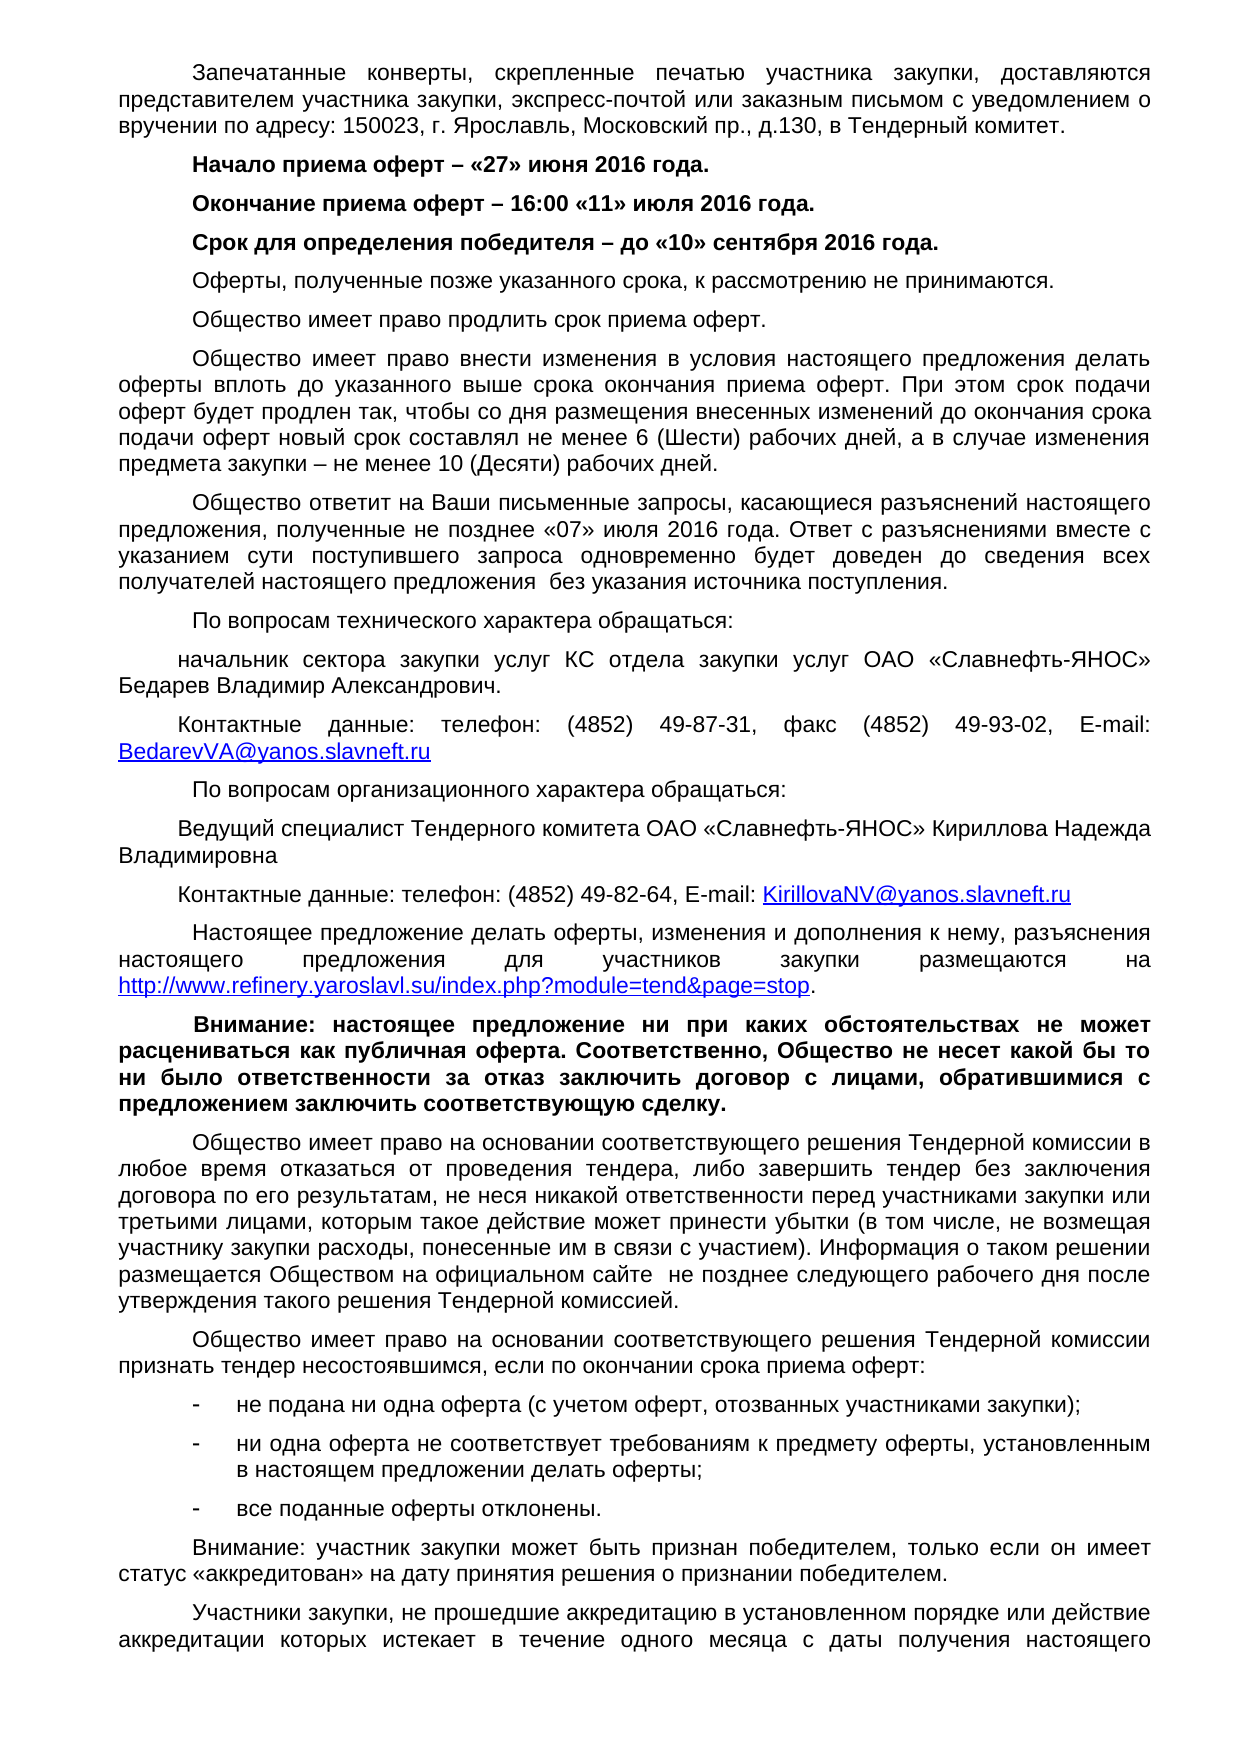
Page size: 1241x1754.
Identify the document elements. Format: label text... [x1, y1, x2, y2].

text начальник сектора закупки услуг КС отдела закупки услуг ОАО «Славнефть-ЯНОС» Бедарев Владимир Александрович. [118, 646, 1152, 699]
text По вопросам организационного характера обращаться: [118, 776, 1152, 803]
text Общество имеет право продлить срок приема оферт. [118, 306, 1152, 332]
text Запечатанные конверты, скрепленные печатью участника закупки, доставляются представителем участника закупки, экспресс-почтой или заказным письмом с уведомлением о вручении по адресу: 150023, г. Ярославль, Московский пр., д.130, в Тендерный комитет. [118, 59, 1152, 138]
text Окончание приема оферт – 16:00 «11» июля 2016 года. [192, 189, 1152, 216]
text Общество имеет право на основании соответствующего решения Тендерной комиссии в любое время отказаться от проведения тендера, либо завершить тендер без заключения договора по его результатам, не неся никакой ответственности перед участниками закупки или третьими лицами, которым такое действие может принести убытки (в том числе, не возмещая участнику закупки расходы, понесенные им в связи с участием). Информация о таком решении размещается Обществом на официальном сайте не позднее следующего рабочего дня после утверждения такого решения Тендерной комиссией. [118, 1129, 1152, 1313]
text Ведущий специалист Тендерного комитета ОАО «Славнефть-ЯНОС» Кириллова Надежда Владимировна [118, 815, 1152, 868]
list ни одна оферта не соответствует требованиям к предмету оферты, установленным в настоящем предложении делать оферты; [192, 1430, 1152, 1483]
text Общество ответит на Ваши письменные запросы, касающиеся разъяснений настоящего предложения, полученные не позднее «07» июля 2016 года. Ответ с разъяснениями вместе с указанием сути поступившего запроса одновременно будет доведен до сведения всех получателей настоящего предложения без указания источника поступления. [118, 489, 1152, 595]
text Начало приема оферт – «27» июня 2016 года. [192, 151, 1152, 177]
list не подана ни одна оферта (с учетом оферт, отозванных участниками закупки); [192, 1391, 1152, 1417]
text Настоящее предложение делать оферты, изменения и дополнения к нему, разъяснения настоящего предложения для участников закупки размещаются на http://www.refinery.yaroslavl.su/index.php?module=tend&page=stop. [118, 919, 1152, 998]
text Общество имеет право внести изменения в условия настоящего предложения делать оферты вплоть до указанного выше срока окончания приема оферт. При этом срок подачи оферт будет продлен так, чтобы со дня размещения внесенных изменений до окончания срока подачи оферт новый срок составлял не менее 6 (Шести) рабочих дней, а в случае изменения предмета закупки – не менее 10 (Десяти) рабочих дней. [118, 345, 1152, 477]
list все поданные оферты отклонены. [192, 1495, 1152, 1521]
text Контактные данные: телефон: (4852) 49-87-31, факс (4852) 49-93-02, E-mail: BedarevVA@yanos.slavneft.ru [118, 711, 1152, 764]
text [118, 1599, 1152, 1652]
text Внимание: настоящее предложение ни при каких обстоятельствах не может расцениваться как публичная оферта. Соответственно, Общество не несет какой бы то ни было ответственности за отказ заключить договор с лицами, обратившимися с предложением заключить соответствующую сделку. [118, 1011, 1152, 1116]
text Оферты, полученные позже указанного срока, к рассмотрению не принимаются. [118, 267, 1152, 294]
text Общество имеет право на основании соответствующего решения Тендерной комиссии признать тендер несостоявшимся, если по окончании срока приема оферт: [118, 1326, 1152, 1378]
text Внимание: участник закупки может быть признан победителем, только если он имеет статус «аккредитован» на дату принятия решения о признании победителем. [118, 1534, 1152, 1587]
text Срок для определения победителя – до «10» сентября 2016 года. [192, 228, 1152, 255]
text По вопросам технического характера обращаться: [118, 607, 1152, 633]
text Контактные данные: телефон: (4852) 49-82-64, E-mail: KirillovaNV@yanos.slavneft.ru [118, 881, 1152, 907]
